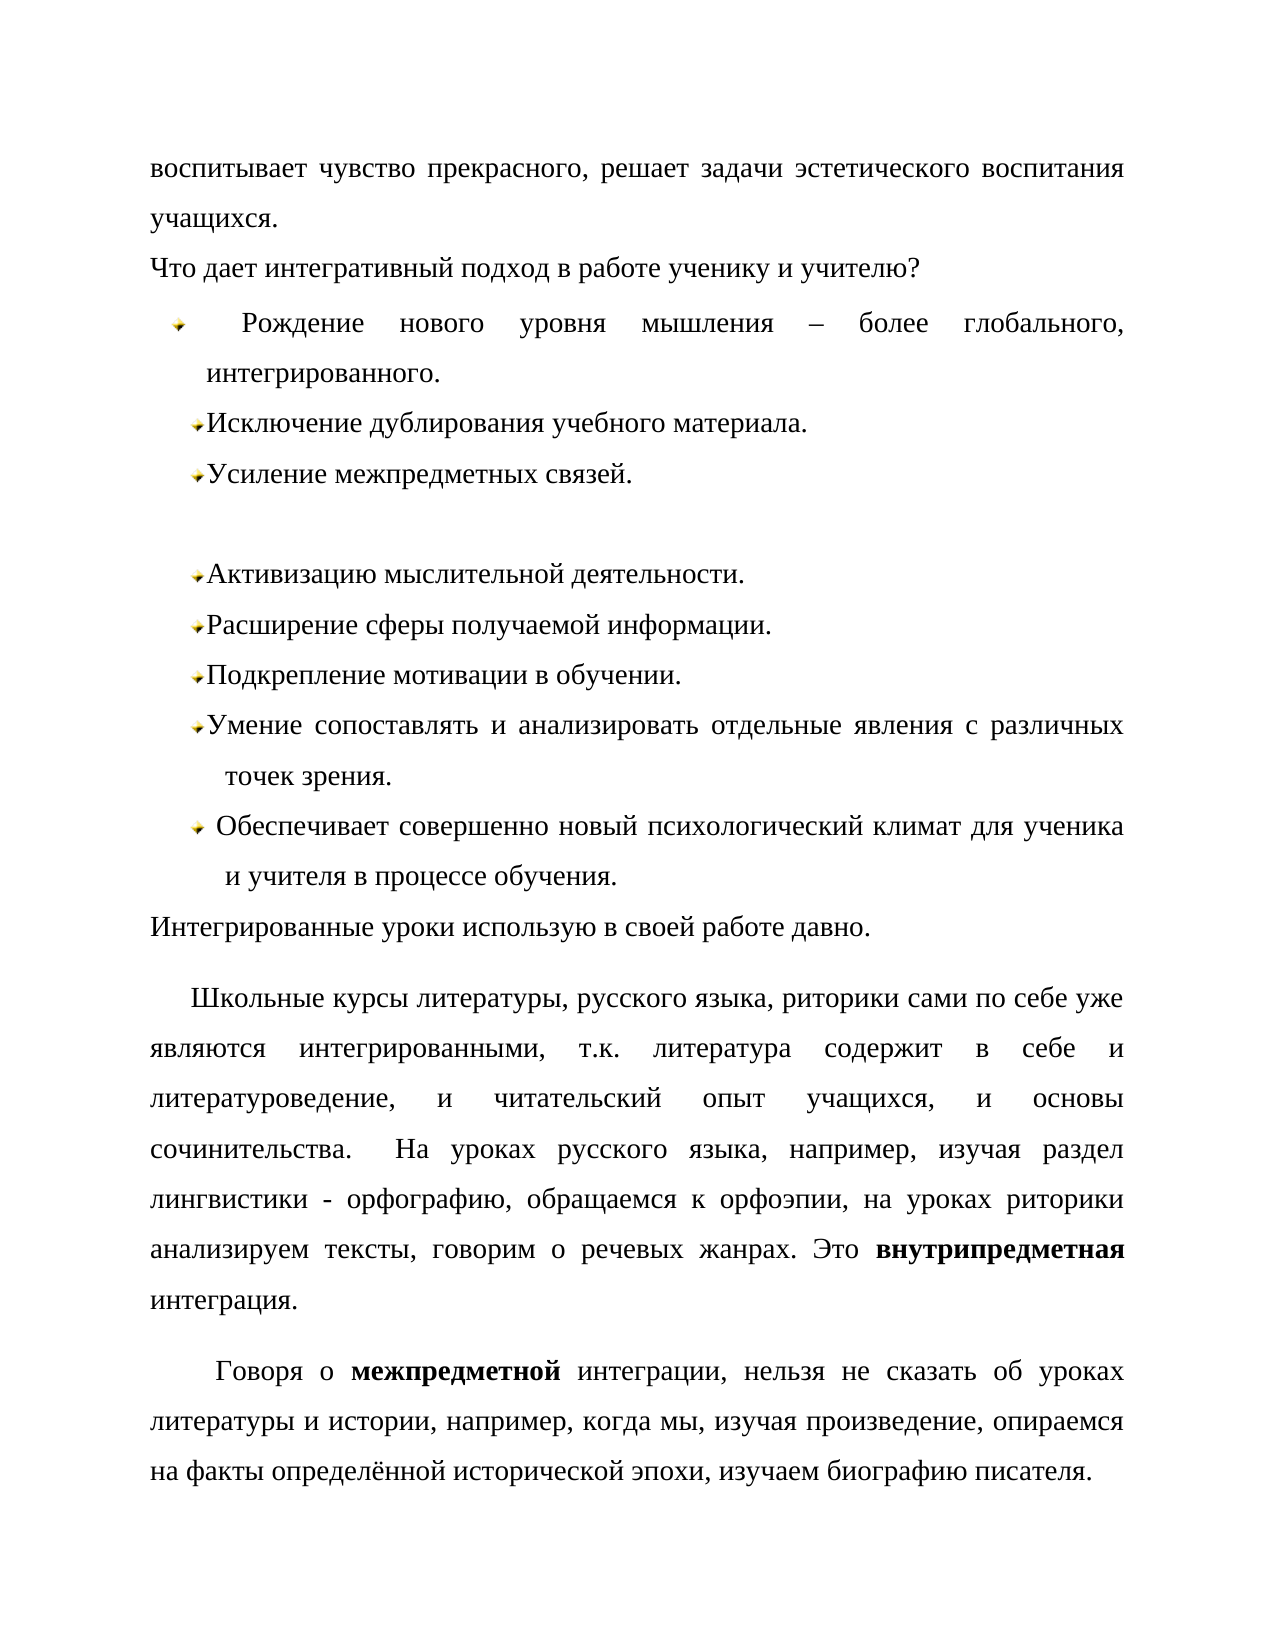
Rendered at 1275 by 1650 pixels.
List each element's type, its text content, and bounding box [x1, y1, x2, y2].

text Школьные курсы литературы, русского языка, риторики сами по себе уже являются интегрированными, т.к. литература содержит в себе и литературоведение, и читательский опыт учащихся, и основы сочинительства. На уроках русского языка, например, изучая раздел лингвистики - орфографию, обращаемся к орфоэпии, на уроках риторики анализируем тексты, говорим о речевых жанрах. Это внутрипредметная интеграция. [150, 980, 1125, 1315]
picture [169, 315, 187, 333]
picture [188, 416, 206, 433]
text Что дает интегративный подход в работе ученику и учителю? [150, 251, 1125, 284]
list Подкрепление мотивации в обучении. [187, 657, 1125, 691]
list Исключение дублирования учебного материала. [187, 406, 1125, 439]
list Усиление межпредметных связей. [187, 456, 1125, 489]
picture [188, 466, 206, 484]
list Рождение нового уровня мышления – более глобального, интегрированного. [169, 305, 1125, 389]
list Активизацию мыслительной деятельности. [187, 557, 1125, 590]
picture [188, 617, 206, 635]
picture [188, 668, 206, 685]
picture [188, 718, 206, 735]
picture [188, 818, 206, 836]
text Говоря о межпредметной интеграции, нельзя не сказать об уроках литературы и истории, например, когда мы, изучая произведение, опираемся на факты определённой исторической эпохи, изучаем биографию писателя. [150, 1353, 1125, 1487]
list Умение сопоставлять и анализировать отдельные явления с различных точек зрения. [187, 707, 1125, 791]
list Расширение сферы получаемой информации. [187, 607, 1125, 640]
text Интегрированные уроки использую в своей работе давно. [150, 909, 1125, 942]
list Обеспечивает совершенно новый психологический климат для ученика и учителя в процессе обучения. [187, 808, 1125, 892]
picture [188, 567, 206, 584]
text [150, 150, 1125, 234]
